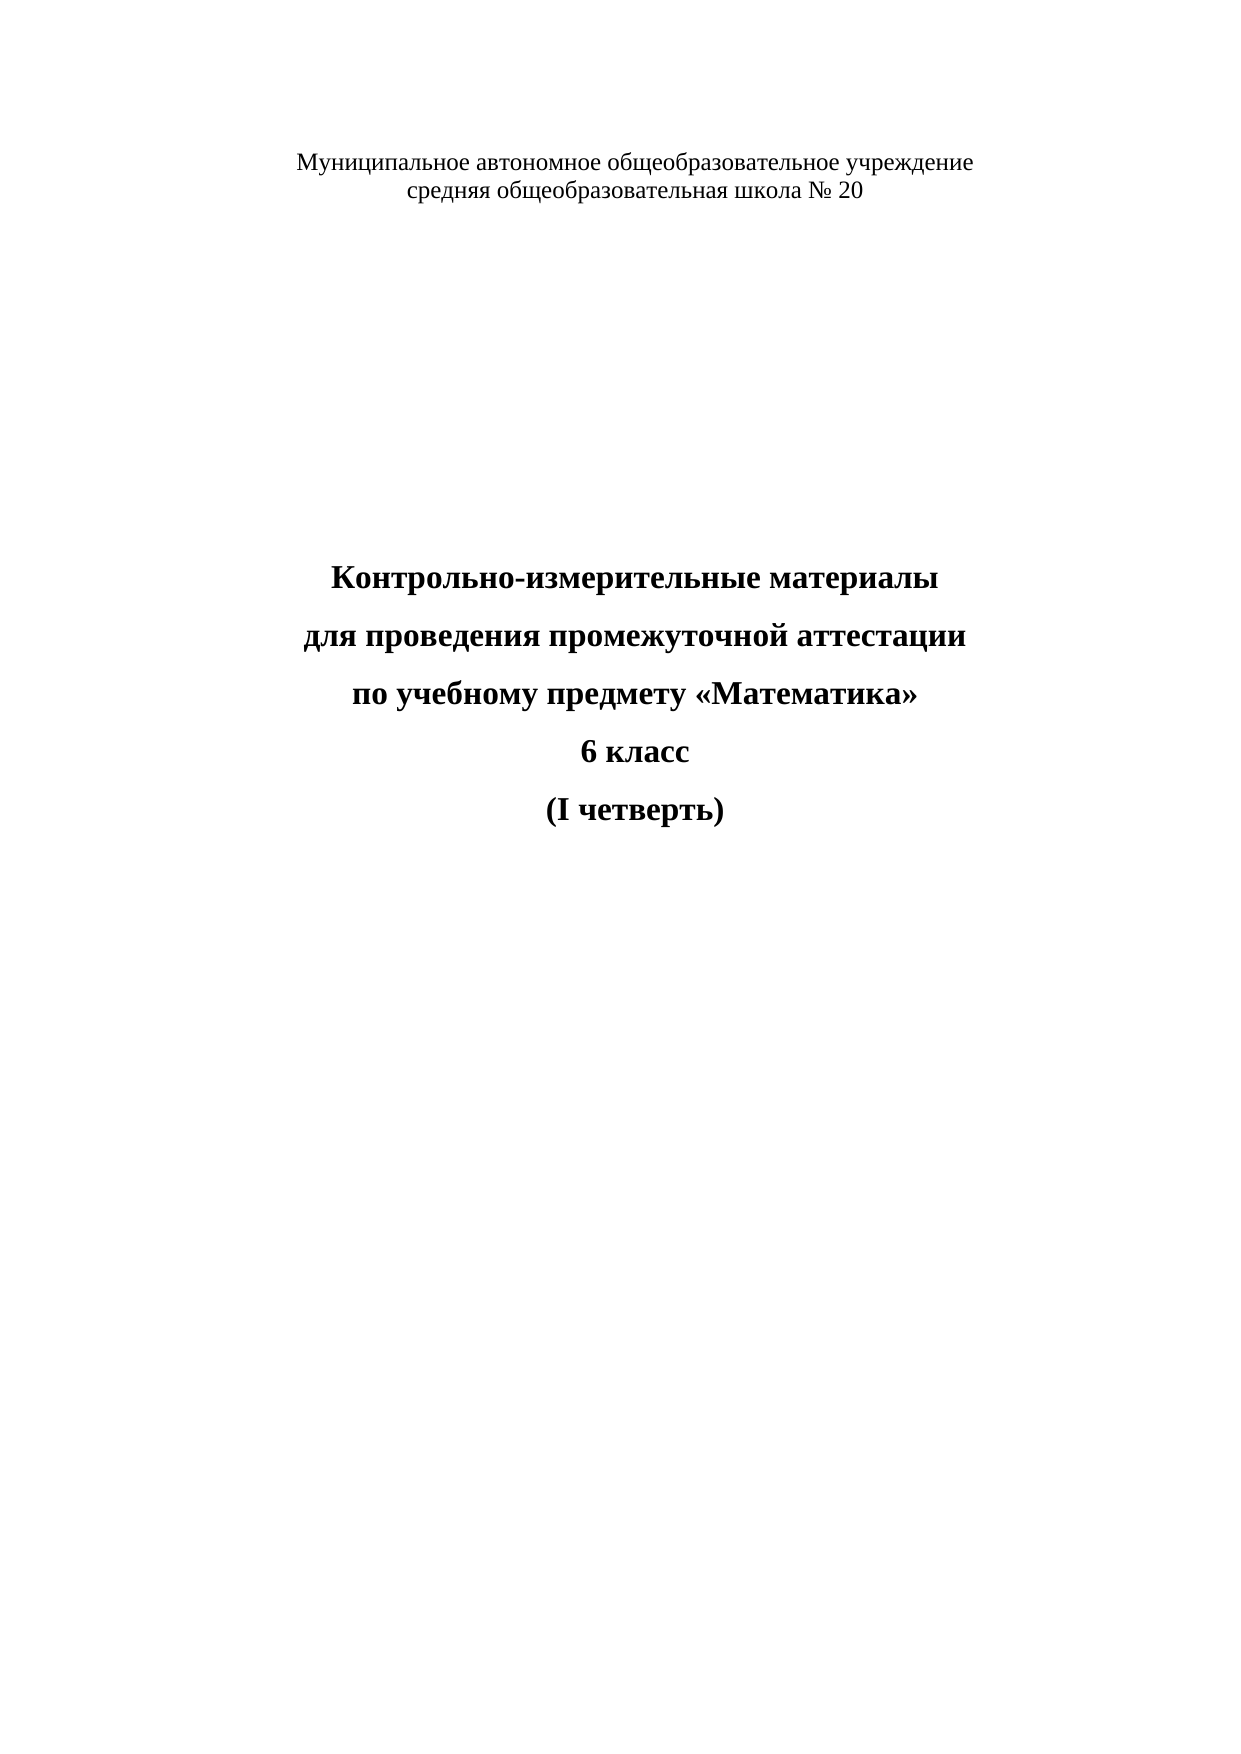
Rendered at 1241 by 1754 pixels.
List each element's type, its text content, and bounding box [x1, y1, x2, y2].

text по учебному предмету «Математика» [177, 673, 1093, 712]
text Контрольно-измерительные материалы [177, 557, 1093, 596]
text для проведения промежуточной аттестации [177, 615, 1093, 654]
text Муниципальное автономное общеобразовательное учреждение [177, 147, 1093, 176]
text (I четверть) [177, 789, 1093, 828]
text средняя общеобразовательная школа № 20 [177, 176, 1093, 204]
text 6 класс [177, 731, 1093, 770]
